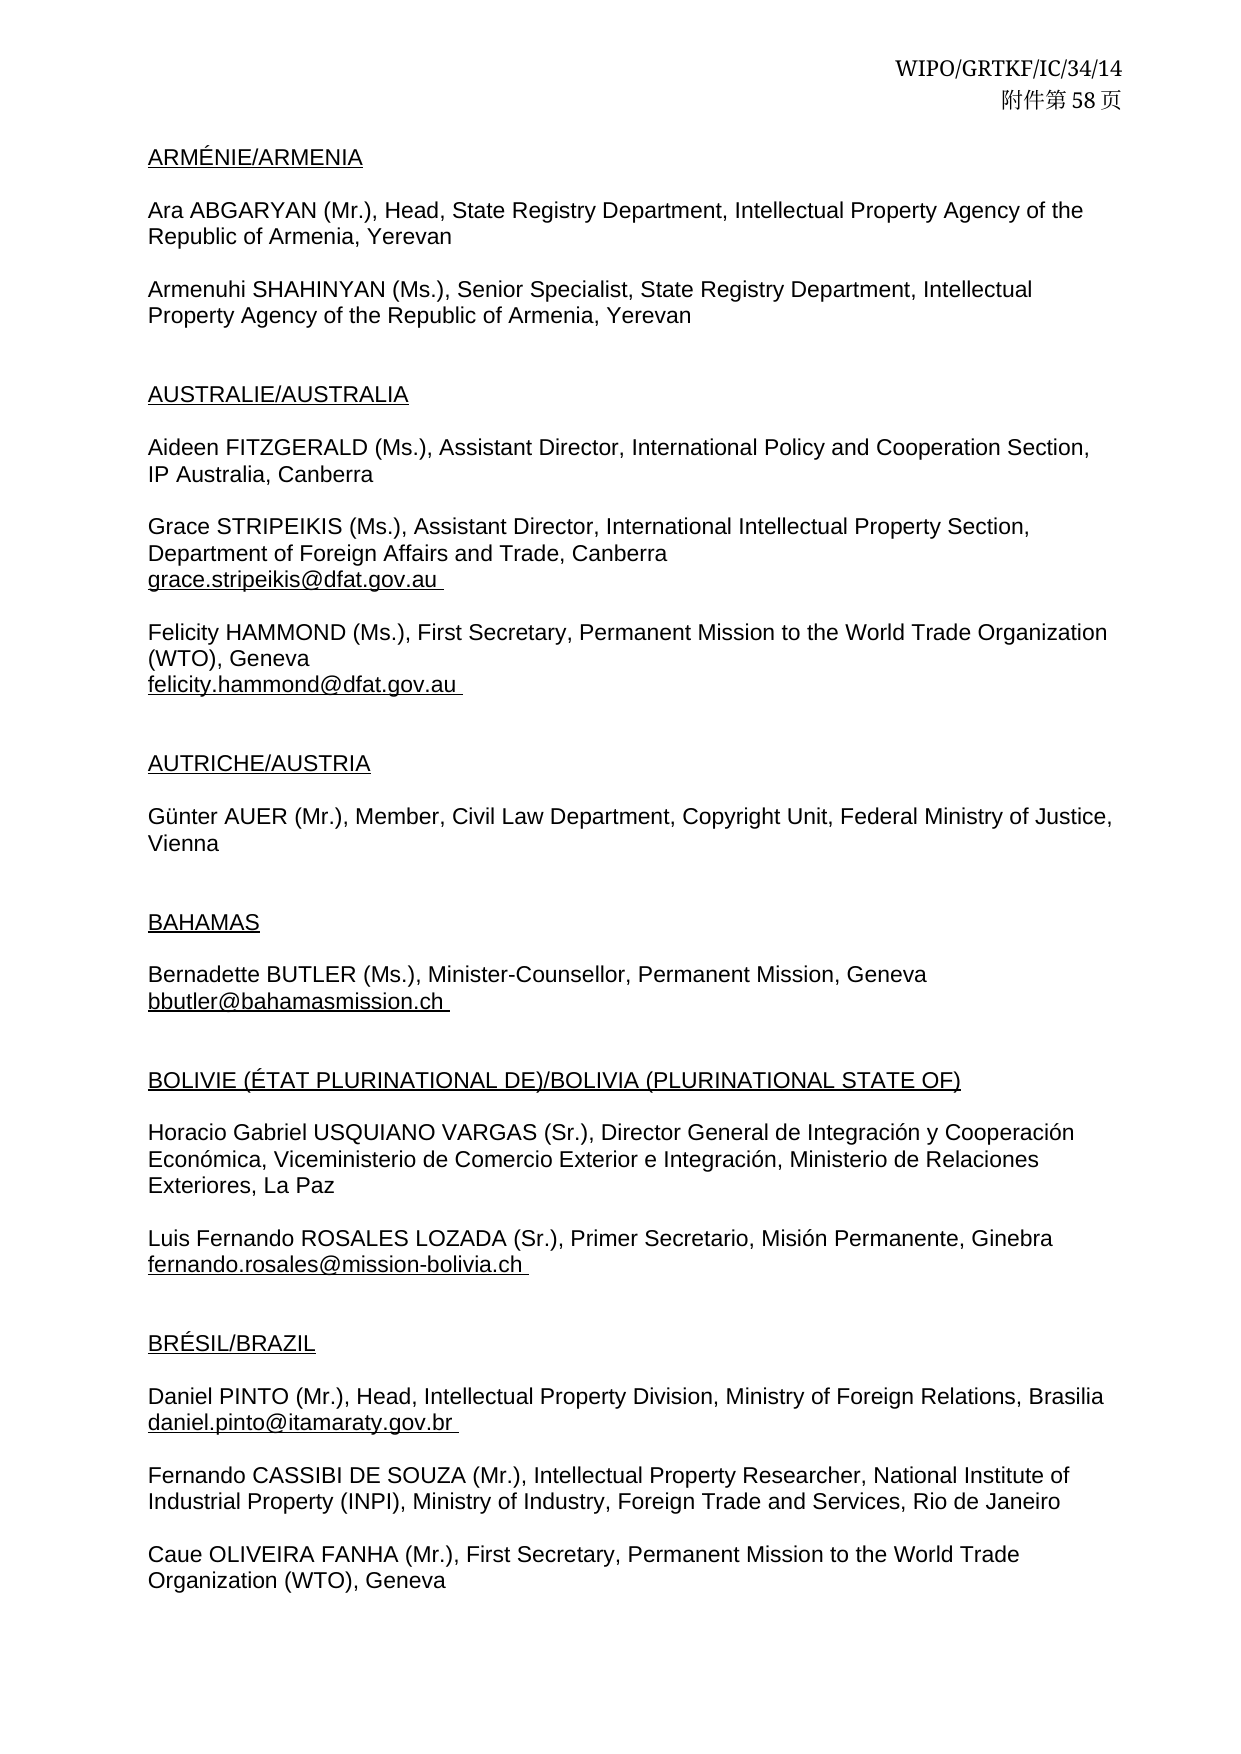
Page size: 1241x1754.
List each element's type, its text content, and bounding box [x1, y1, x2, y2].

text Daniel PINTO (Mr.), Head, Intellectual Property Division, Ministry of Foreign Relations, Brasilia [148, 1383, 1122, 1409]
text Horacio Gabriel USQUIANO VARGAS (Sr.), Director General de Integración y Cooperación Económica, Viceministerio de Comercio Exterior e Integración, Ministerio de Relaciones Exteriores, La Paz [148, 1119, 1122, 1198]
text fernando.rosales@mission-bolivia.ch [148, 1251, 1122, 1277]
text Aideen FITZGERALD (Ms.), Assistant Director, International Policy and Cooperation Section, IP Australia, Canberra [148, 434, 1122, 487]
text Grace STRIPEIKIS (Ms.), Assistant Director, International Intellectual Property Section, Department of Foreign Affairs and Trade, Canberra [148, 513, 1122, 566]
text felicity.hammond@dfat.gov.au [148, 671, 1122, 698]
text Fernando CASSIBI DE SOUZA (Mr.), Intellectual Property Researcher, National Institute of Industrial Property (INPI), Ministry of Industry, Foreign Trade and Services, Rio de Janeiro [148, 1462, 1122, 1515]
text AUTRICHE/AUSTRIA [148, 750, 1122, 777]
text grace.stripeikis@dfat.gov.au [148, 566, 1122, 592]
text Günter AUER (Mr.), Member, Civil Law Department, Copyright Unit, Federal Ministry of Justice, Vienna [148, 803, 1122, 856]
text ARMÉNIE/ARMENIA [148, 144, 1122, 171]
text Luis Fernando ROSALES LOZADA (Sr.), Primer Secretario, Misión Permanente, Ginebra [148, 1225, 1122, 1251]
text BOLIVIE (ÉTAT PLURINATIONAL DE)/BOLIVIA (PLURINATIONAL STATE OF) [148, 1067, 1122, 1093]
text AUSTRALIE/AUSTRALIA [148, 381, 1122, 408]
text Armenuhi SHAHINYAN (Ms.), Senior Specialist, State Registry Department, Intellectual Property Agency of the Republic of Armenia, Yerevan [148, 276, 1122, 329]
text Caue OLIVEIRA FANHA (Mr.), First Secretary, Permanent Mission to the World Trade Organization (WTO), Geneva [148, 1541, 1122, 1594]
text Ara ABGARYAN (Mr.), Head, State Registry Department, Intellectual Property Agency of the Republic of Armenia, Yerevan [148, 197, 1122, 250]
text bbutler@bahamasmission.ch [148, 988, 1122, 1014]
text BAHAMAS [148, 908, 1122, 935]
text Bernadette BUTLER (Ms.), Minister-Counsellor, Permanent Mission, Geneva [148, 961, 1122, 988]
text daniel.pinto@itamaraty.gov.br [148, 1409, 1122, 1436]
text BRÉSIL/BRAZIL [148, 1330, 1122, 1357]
text Felicity HAMMOND (Ms.), First Secretary, Permanent Mission to the World Trade Organization (WTO), Geneva [148, 619, 1122, 671]
